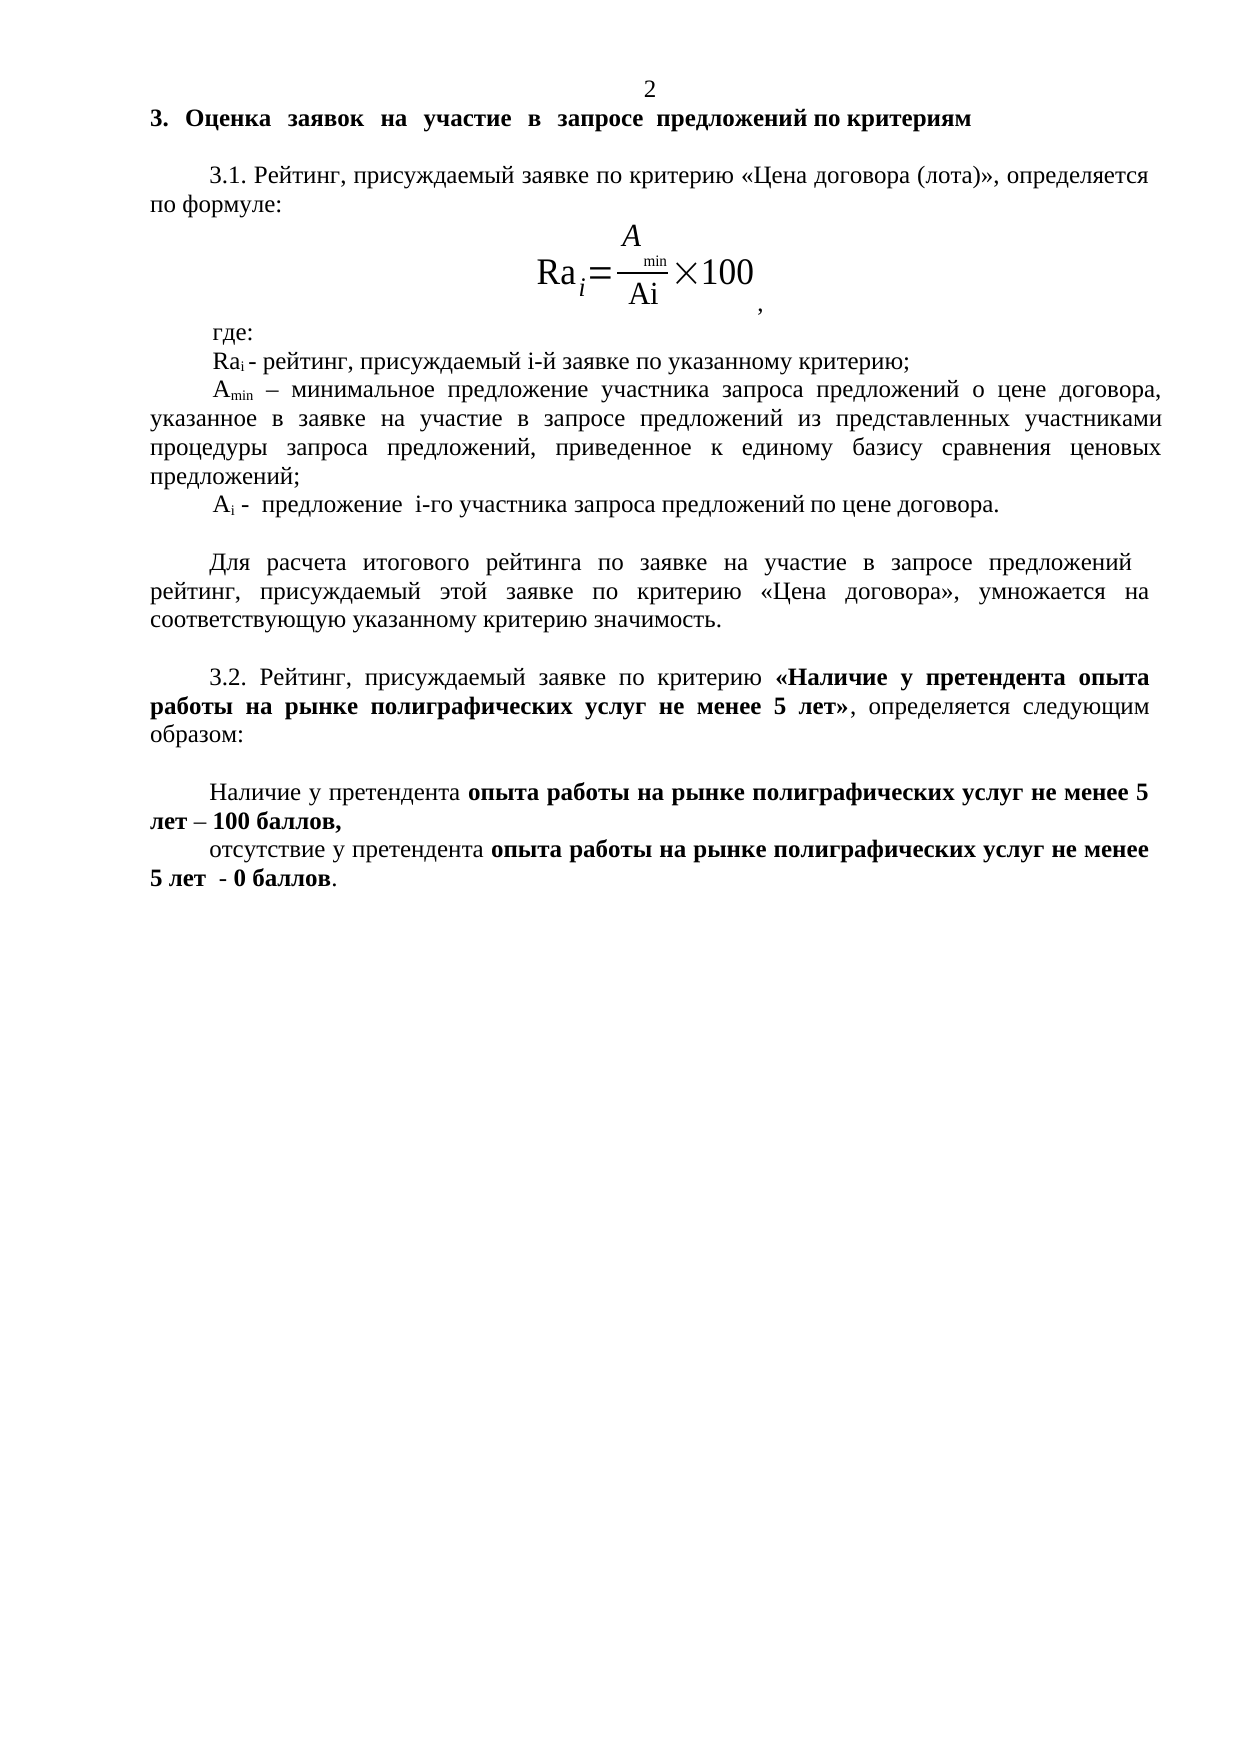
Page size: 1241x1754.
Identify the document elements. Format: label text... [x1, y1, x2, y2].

text , [150, 218, 1150, 317]
text 3.1. Рейтинг, присуждаемый заявке по критерию «Цена договора (лота)», определяется по формуле: [150, 160, 1150, 218]
text Amin – минимальное предложение участника запроса предложений о цене договора, указанное в заявке на участие в запросе предложений из представленных участниками процедуры запроса предложений, приведенное к единому базису сравнения ценовых предложений; [150, 374, 1163, 489]
text 3. Оценка заявок на участие в запросе предложений по критериям [150, 103, 1150, 131]
text отсутствие у претендента опыта работы на рынке полиграфических услуг не менее 5 лет - 0 баллов. [150, 834, 1150, 892]
text Ai - предложение i-го участника запроса предложений по цене договора. [150, 489, 1150, 518]
text Наличие у претендента опыта работы на рынке полиграфических услуг не менее 5 лет – 100 баллов, [150, 777, 1150, 834]
text 3.2. Рейтинг, присуждаемый заявке по критерию «Наличие у претендента опыта работы на рынке полиграфических услуг не менее 5 лет», определяется следующим образом: [150, 662, 1150, 748]
text где: [150, 317, 1150, 346]
text Rai - рейтинг, присуждаемый i-й заявке по указанному критерию; [150, 346, 1150, 374]
text Для расчета итогового рейтинга по заявке на участие в запросе предложений рейтинг, присуждаемый этой заявке по критерию «Цена договора», умножается на соответствующую указанному критерию значимость. [150, 547, 1150, 633]
